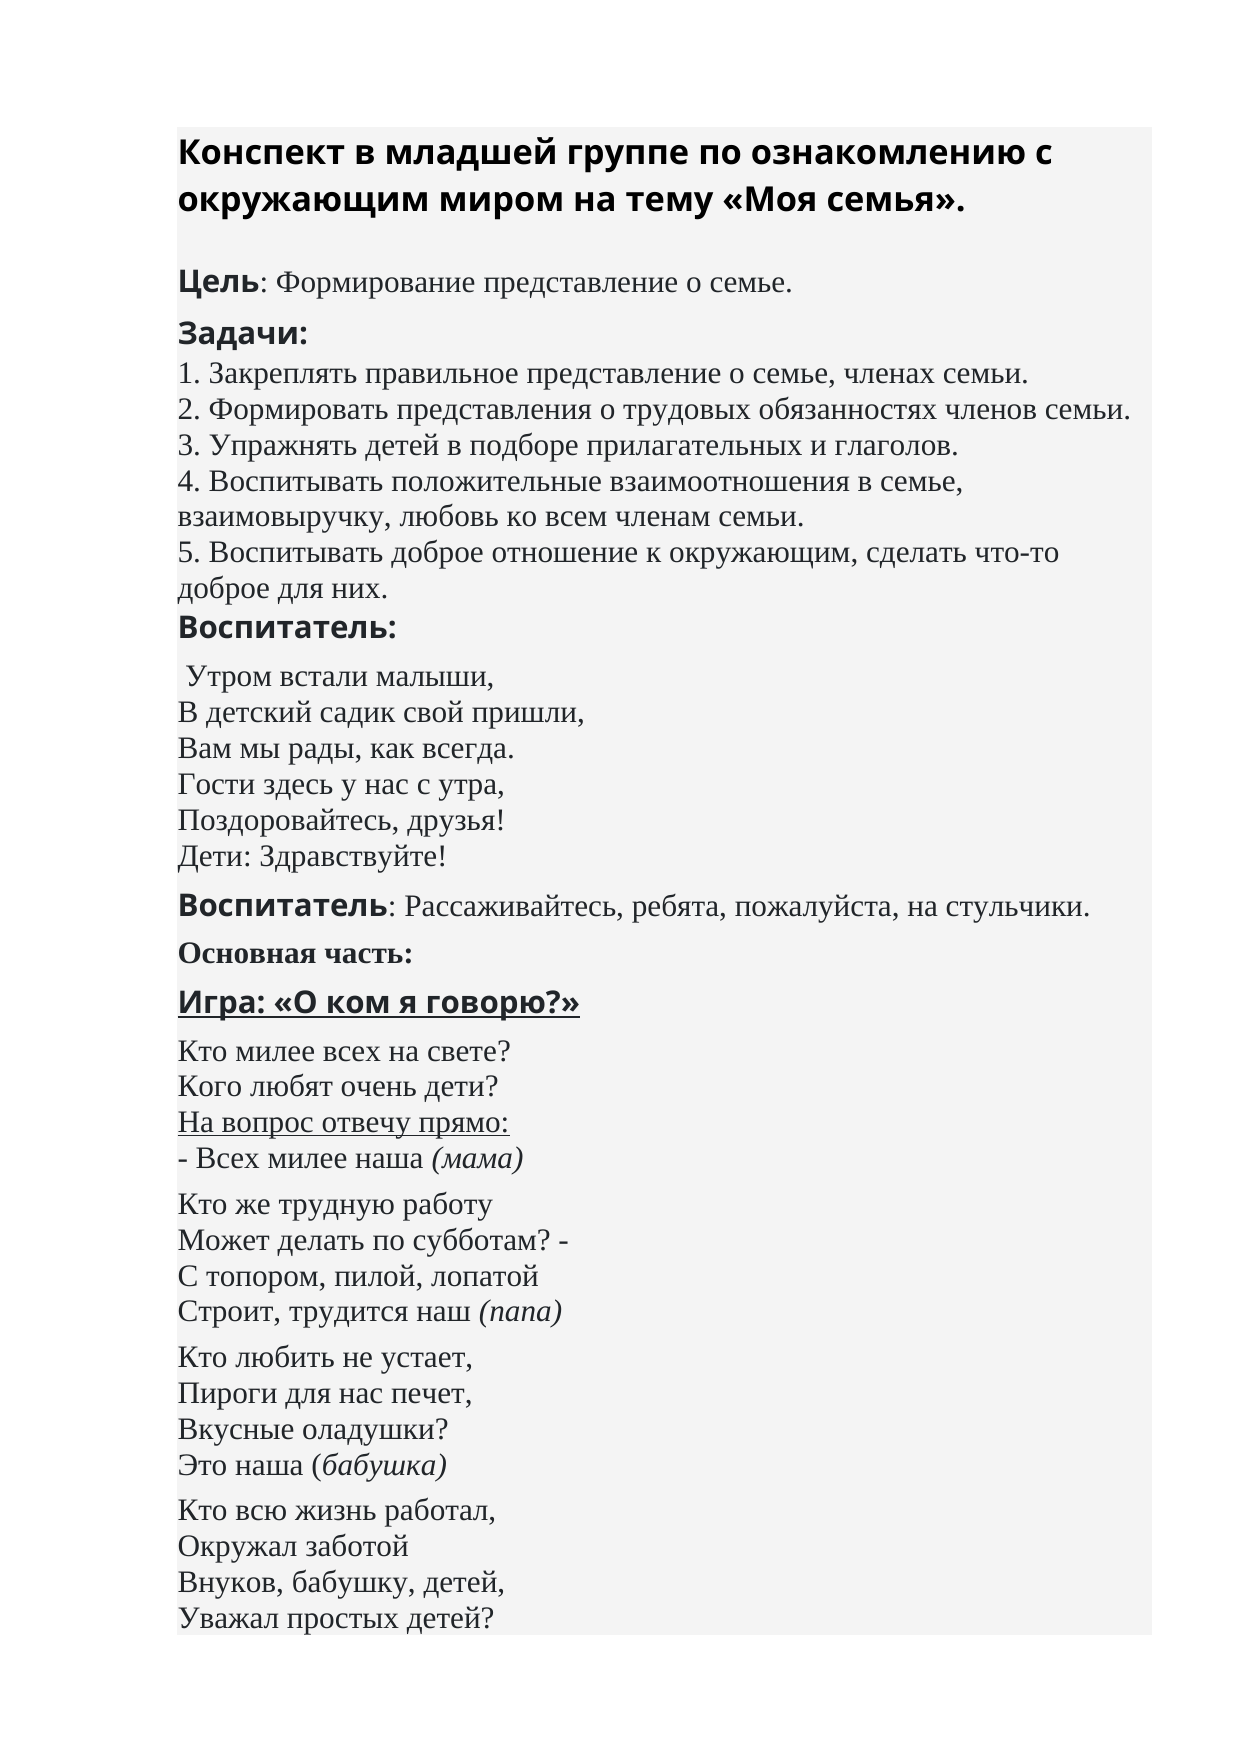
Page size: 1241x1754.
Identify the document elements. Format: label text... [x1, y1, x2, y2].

text Кто любить не устает, Пироги для нас печет, Вкусные оладушки? Это наша (бабушка) [177, 1338, 1152, 1482]
text Основная часть: [177, 934, 1152, 970]
text Игра: «О ком я говорю?» [177, 980, 1152, 1022]
text Утром встали малыши, В детский садик свой пришли, Вам мы рады, как всегда. Гости здесь у нас с утра, Поздоровайтесь, друзья! Дети: Здравствуйте! [177, 657, 1152, 873]
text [177, 1491, 1152, 1635]
text Задачи: 1. Закреплять правильное представление о семье, членах семьи. 2. Формировать представления о трудовых обязанностях членов семьи. 3. Упражнять детей в подборе прилагательных и глаголов. 4. Воспитывать положительные взаимоотношения в семье, взаимовыручку, любовь ко всем членам семьи. 5. Воспитывать доброе отношение к окружающим, сделать что-то доброе для них. Воспитатель: [177, 311, 1152, 648]
text Воспитатель: Рассаживайтесь, ребята, пожалуйста, на стульчики. [177, 882, 1152, 925]
text Кто милее всех на свете? Кого любят очень дети? На вопрос отвечу прямо: - Всех милее наша (мама) [177, 1032, 1152, 1176]
text Конспект в младшей группе по ознакомлению с окружающим миром на тему «Моя семья». [177, 127, 1152, 221]
text Цель: Формирование представление о семье. [177, 231, 1152, 302]
text Кто же трудную работу Может делать по субботам? - С топором, пилой, лопатой Строит, трудится наш (папа) [177, 1185, 1152, 1329]
